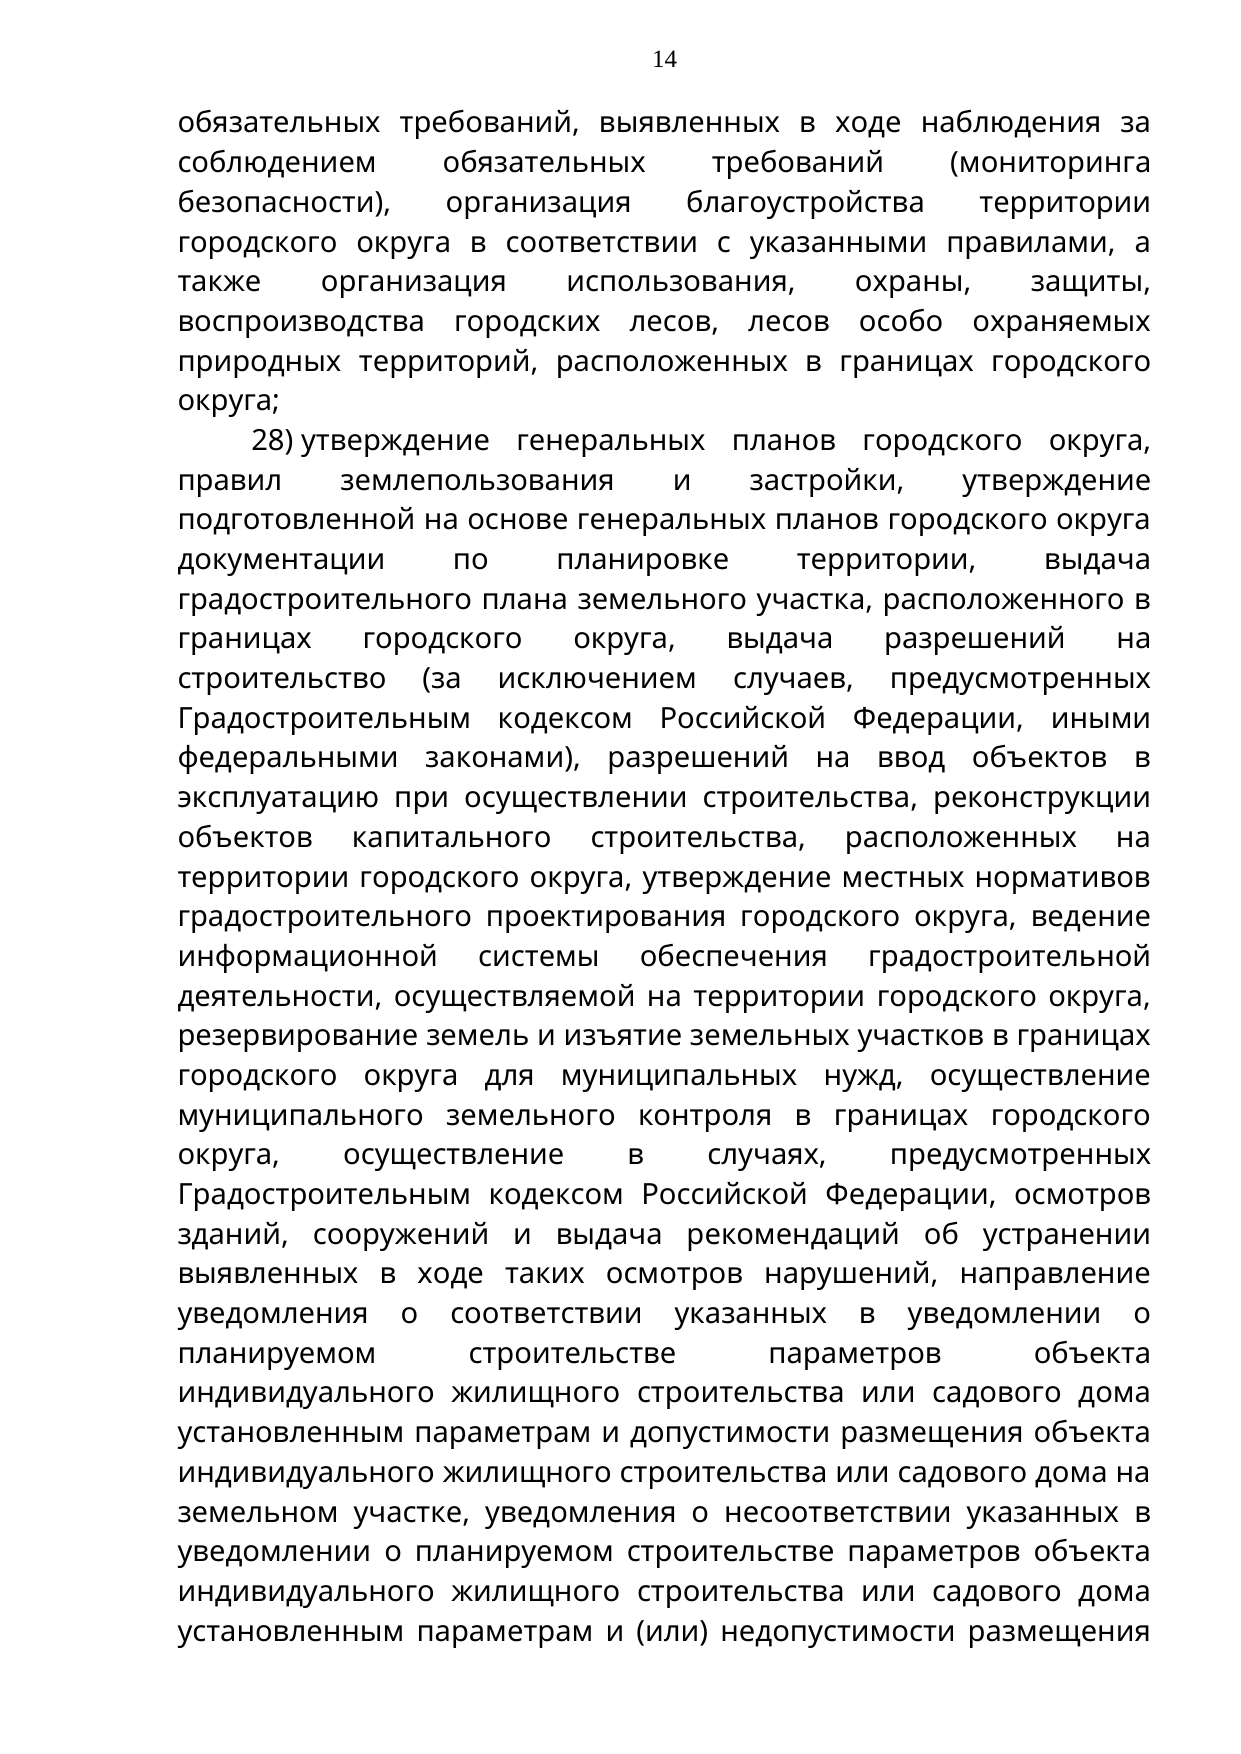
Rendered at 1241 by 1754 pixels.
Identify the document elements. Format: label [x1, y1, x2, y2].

list [177, 419, 1152, 1649]
list [177, 102, 1152, 419]
